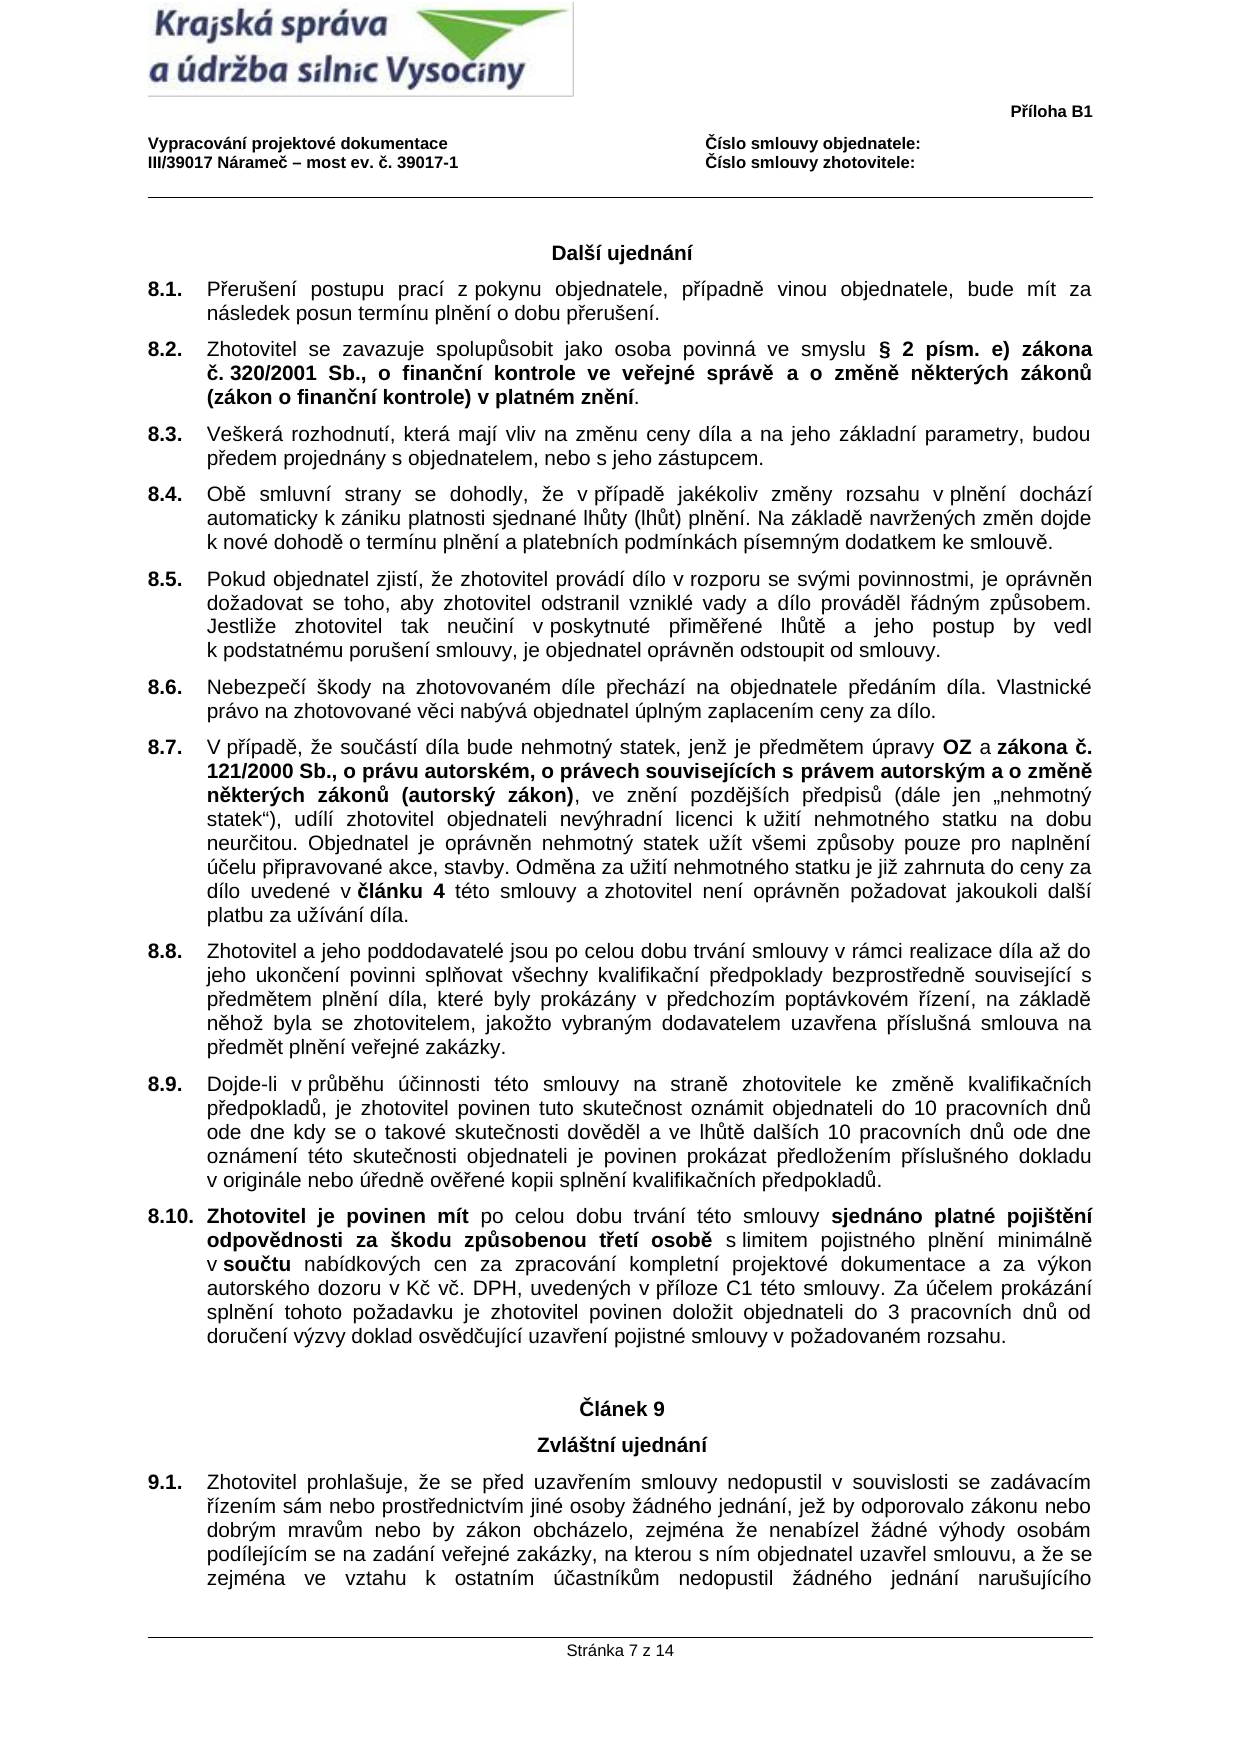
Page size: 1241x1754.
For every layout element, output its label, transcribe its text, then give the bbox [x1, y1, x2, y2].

list Zhotovitel a jeho poddodavatelé jsou po celou dobu trvání smlouvy v rámci realizace díla až do jeho ukončení povinni splňovat všechny kvalifikační předpoklady bezprostředně související s předmětem plnění díla, které byly prokázány v předchozím poptávkovém řízení, na základě něhož byla se zhotovitelem, jakožto vybraným dodavatelem uzavřena příslušná smlouva na předmět plnění veřejné zakázky. [148, 939, 1093, 1059]
list Zvláštní ujednání [148, 1433, 1096, 1457]
list V případě, že součástí díla bude nehmotný statek, jenž je předmětem úpravy OZ a zákona č. 121/2000 Sb., o právu autorském, o právech souvisejících s právem autorským a o změně některých zákonů (autorský zákon), ve znění pozdějších předpisů (dále jen „nehmotný statek“), udílí zhotovitel objednateli nevýhradní licenci k užití nehmotného statku na dobu neurčitou. Objednatel je oprávněn nehmotný statek užít všemi způsoby pouze pro naplnění účelu připravované akce, stavby. Odměna za užití nehmotného statku je již zahrnuta do ceny za dílo uvedené v článku 4 této smlouvy a zhotovitel není oprávněn požadovat jakoukoli další platbu za užívání díla. [148, 735, 1093, 927]
list Přerušení postupu prací z pokynu objednatele, případně vinou objednatele, bude mít za následek posun termínu plnění o dobu přerušení. [148, 277, 1093, 325]
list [148, 1469, 1093, 1589]
picture [147, 2, 574, 98]
list Článek 9 [148, 1397, 1096, 1421]
list Zhotovitel je povinen mít po celou dobu trvání této smlouvy sjednáno platné pojištění odpovědnosti za škodu způsobenou třetí osobě s limitem pojistného plnění minimálně v součtu nabídkových cen za zpracování kompletní projektové dokumentace a za výkon autorského dozoru v Kč vč. DPH, uvedených v příloze C1 této smlouvy. Za účelem prokázání splnění tohoto požadavku je zhotovitel povinen doložit objednateli do 3 pracovních dnů od doručení výzvy doklad osvědčující uzavření pojistné smlouvy v požadovaném rozsahu. [148, 1204, 1093, 1348]
list Pokud objednatel zjistí, že zhotovitel provádí dílo v rozporu se svými povinnostmi, je oprávněn dožadovat se toho, aby zhotovitel odstranil vzniklé vady a dílo prováděl řádným způsobem. Jestliže zhotovitel tak neučiní v poskytnuté přiměřené lhůtě a jeho postup by vedl k podstatnému porušení smlouvy, je objednatel oprávněn odstoupit od smlouvy. [148, 566, 1093, 662]
list Nebezpečí škody na zhotovovaném díle přechází na objednatele předáním díla. Vlastnické právo na zhotovované věci nabývá objednatel úplným zaplacením ceny za dílo. [148, 675, 1093, 723]
list Veškerá rozhodnutí, která mají vliv na změnu ceny díla a na jeho základní parametry, budou předem projednány s objednatelem, nebo s jeho zástupcem. [148, 422, 1093, 469]
list Zhotovitel se zavazuje spolupůsobit jako osoba povinná ve smyslu § 2 písm. e) zákona č. 320/2001 Sb., o finanční kontrole ve veřejné správě a o změně některých zákonů (zákon o finanční kontrole) v platném znění. [148, 337, 1093, 409]
list Dojde-li v průběhu účinnosti této smlouvy na straně zhotovitele ke změně kvalifikačních předpokladů, je zhotovitel povinen tuto skutečnost oznámit objednateli do 10 pracovních dnů ode dne kdy se o takové skutečnosti dověděl a ve lhůtě dalších 10 pracovních dnů ode dne oznámení této skutečnosti objednateli je povinen prokázat předložením příslušného dokladu v originále nebo úředně ověřené kopii splnění kvalifikačních předpokladů. [148, 1072, 1093, 1191]
list Obě smluvní strany se dohodly, že v případě jakékoliv změny rozsahu v plnění dochází automaticky k zániku platnosti sjednané lhůty (lhůt) plnění. Na základě navržených změn dojde k nové dohodě o termínu plnění a platebních podmínkách písemným dodatkem ke smlouvě. [148, 482, 1093, 554]
list Další ujednání [148, 240, 1096, 264]
